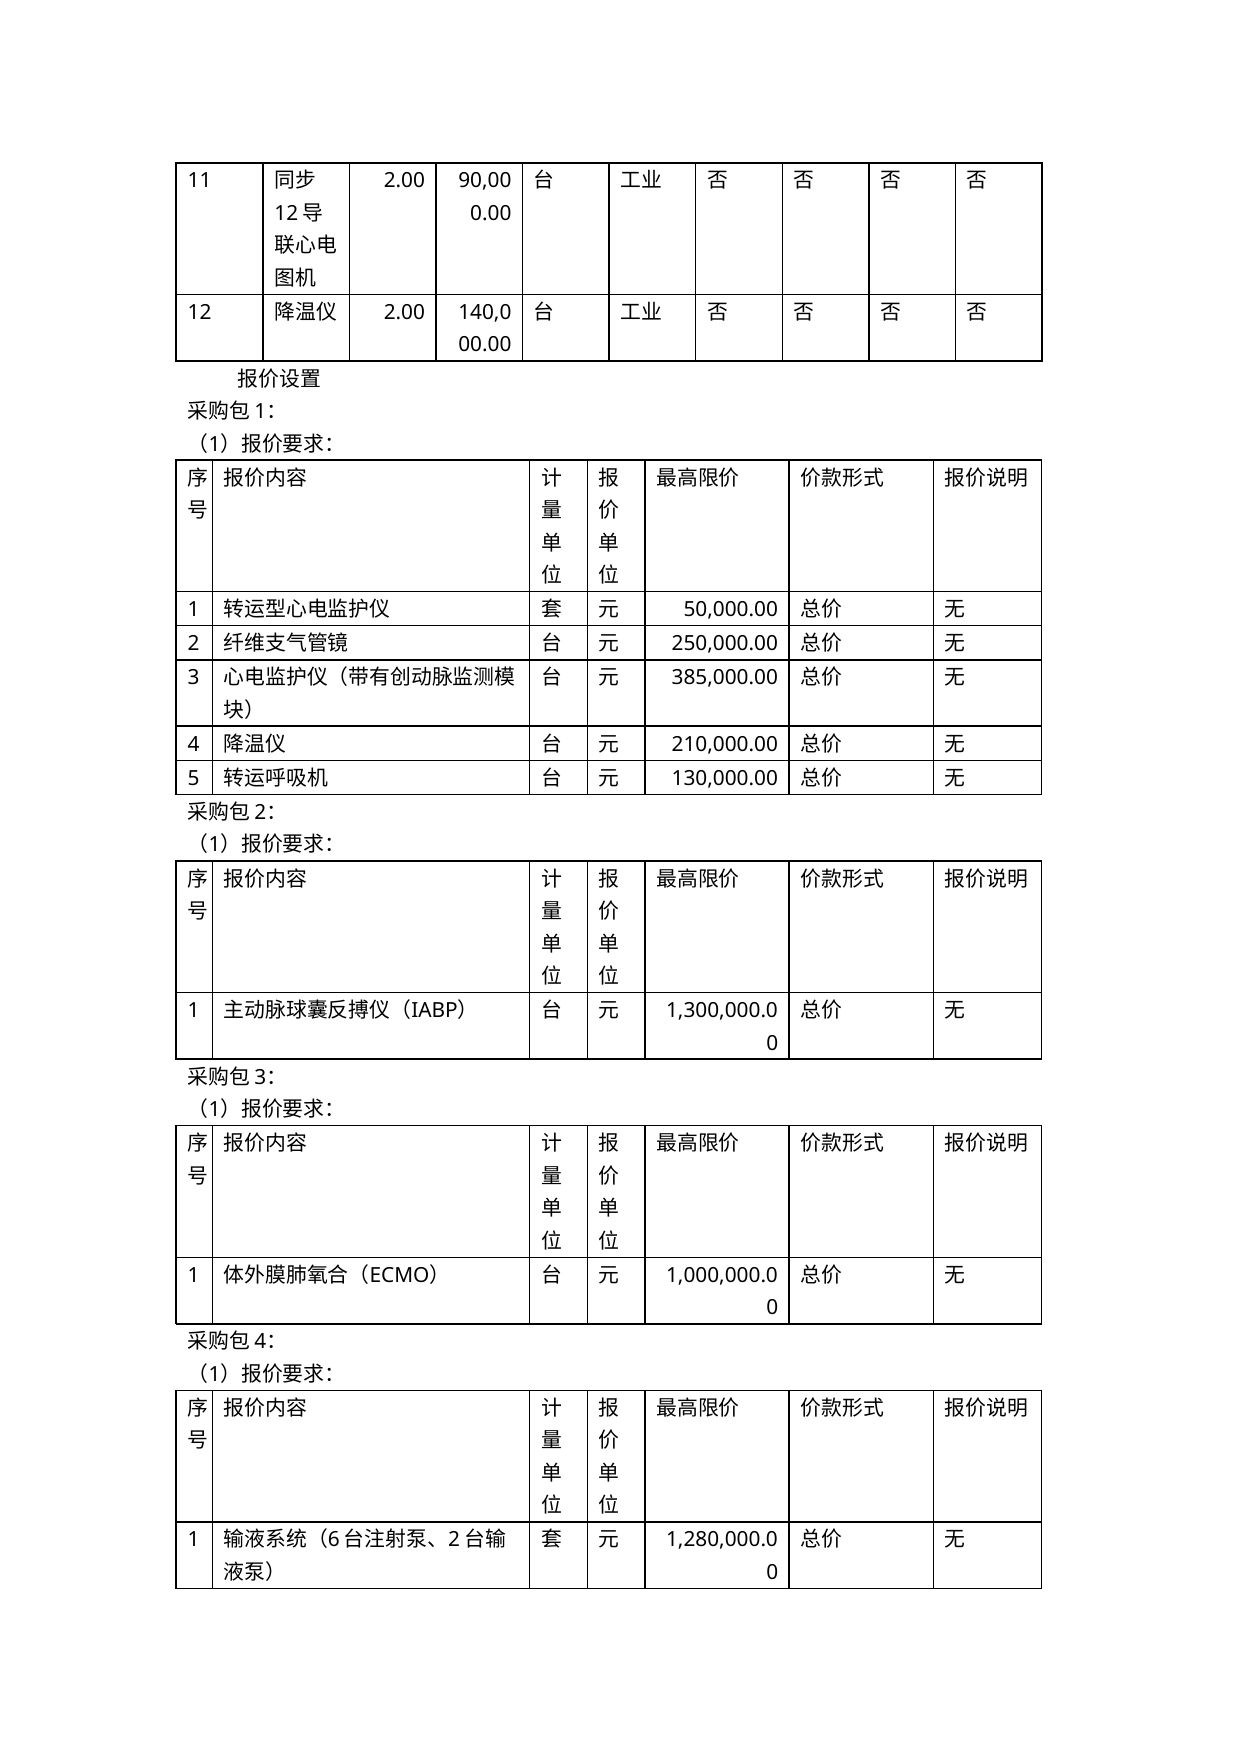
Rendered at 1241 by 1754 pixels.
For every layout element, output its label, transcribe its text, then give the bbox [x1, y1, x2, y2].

table_cell 台 [530, 626, 587, 659]
table_header 序号 [177, 862, 212, 992]
table_cell 无 [934, 761, 1041, 793]
table_cell 降温仪 [213, 727, 529, 759]
table_cell 1,300,000.00 [646, 993, 788, 1058]
table_cell 元 [588, 993, 644, 1058]
table_cell 台 [523, 295, 608, 360]
table_cell 套 [530, 1523, 587, 1588]
table_cell 台 [530, 1258, 587, 1323]
table_header 计量单位 [530, 1391, 587, 1521]
table_cell 否 [870, 164, 955, 293]
table_header 最高限价 [646, 461, 788, 591]
table_cell 210,000.00 [646, 727, 788, 759]
table_header 最高限价 [646, 1126, 788, 1256]
table_cell 同步12导联心电图机 [264, 164, 349, 293]
table_cell 元 [588, 626, 644, 659]
table_cell 总价 [790, 661, 933, 725]
table_cell 元 [588, 761, 644, 793]
table_header 序号 [177, 461, 212, 591]
table_cell 130,000.00 [646, 761, 788, 793]
table_cell 台 [530, 761, 587, 793]
table_cell 总价 [790, 1258, 933, 1323]
text （1）报价要求： [187, 1092, 1053, 1125]
table_cell 无 [934, 1258, 1041, 1323]
text 采购包1： [187, 394, 1053, 427]
table_cell 台 [530, 661, 587, 725]
table_cell 2.00 [350, 164, 435, 293]
table_cell 无 [934, 661, 1041, 725]
table_cell 无 [934, 626, 1041, 659]
table_cell 台 [530, 993, 587, 1058]
table_cell 台 [530, 727, 587, 759]
table_header 报价单位 [588, 862, 644, 992]
table_header 最高限价 [646, 1391, 788, 1521]
table_cell 总价 [790, 1523, 933, 1588]
table_header 报价内容 [213, 1126, 529, 1256]
table_cell 心电监护仪（带有创动脉监测模块） [213, 661, 529, 725]
table_header 报价说明 [934, 862, 1041, 992]
table_cell 总价 [790, 592, 933, 625]
table_cell 输液系统（6台注射泵、2台输液泵） [213, 1523, 529, 1588]
table_cell 无 [934, 727, 1041, 759]
table_cell 降温仪 [264, 295, 349, 360]
table_cell 无 [934, 592, 1041, 625]
table_cell 工业 [610, 164, 695, 293]
table_cell 1,280,000.00 [646, 1523, 788, 1588]
table_cell 否 [696, 295, 782, 360]
table_cell 元 [588, 727, 644, 759]
table_header 价款形式 [790, 1391, 933, 1521]
table_cell 5 [177, 761, 212, 793]
table_cell 总价 [790, 993, 933, 1058]
table_cell 否 [783, 295, 868, 360]
table_header 报价单位 [588, 1126, 644, 1256]
table_cell 工业 [610, 295, 695, 360]
table_cell 元 [588, 1523, 644, 1588]
table_cell 纤维支气管镜 [213, 626, 529, 659]
table_cell 否 [783, 164, 868, 293]
table_cell 体外膜肺氧合（ECMO） [213, 1258, 529, 1323]
table_header 序号 [177, 1391, 212, 1521]
table_cell 转运呼吸机 [213, 761, 529, 793]
table_cell 总价 [790, 761, 933, 793]
table_header 报价单位 [588, 461, 644, 591]
table_header 计量单位 [530, 461, 587, 591]
table_cell 3 [177, 661, 212, 725]
table_cell 台 [523, 164, 608, 293]
table_header 计量单位 [530, 1126, 587, 1256]
table_cell 1,000,000.00 [646, 1258, 788, 1323]
table_cell 总价 [790, 626, 933, 659]
table_cell 90,000.00 [437, 164, 522, 293]
table_cell 否 [870, 295, 955, 360]
table_header 报价说明 [934, 1391, 1041, 1521]
table_header 价款形式 [790, 862, 933, 992]
table_cell 元 [588, 661, 644, 725]
table_cell 否 [696, 164, 782, 293]
table_cell 140,000.00 [437, 295, 522, 360]
table_cell 2.00 [350, 295, 435, 360]
table_cell 1 [177, 1523, 212, 1588]
table_header 报价内容 [213, 1391, 529, 1521]
table_header 计量单位 [530, 862, 587, 992]
text 采购包4： [187, 1324, 1053, 1357]
table_header 报价内容 [213, 862, 529, 992]
table_cell 无 [934, 993, 1041, 1058]
table_cell 4 [177, 727, 212, 759]
text （1）报价要求： [187, 828, 1053, 860]
table_cell 1 [177, 993, 212, 1058]
table_cell 2 [177, 626, 212, 659]
table_cell 12 [177, 295, 262, 360]
table_cell 元 [588, 592, 644, 625]
text 采购包2： [187, 795, 1053, 828]
table_cell 11 [177, 164, 262, 293]
table_cell 无 [934, 1523, 1041, 1588]
table_header 序号 [177, 1126, 212, 1256]
table_header 报价内容 [213, 461, 529, 591]
table_header 最高限价 [646, 862, 788, 992]
text （1）报价要求： [187, 1357, 1053, 1389]
text （1）报价要求： [187, 427, 1053, 459]
table_cell 1 [177, 1258, 212, 1323]
table_header 价款形式 [790, 1126, 933, 1256]
table_header 报价单位 [588, 1391, 644, 1521]
text 采购包3： [187, 1060, 1053, 1092]
table_cell 总价 [790, 727, 933, 759]
text 报价设置 [187, 362, 1053, 394]
table_header 报价说明 [934, 461, 1041, 591]
table_cell 1 [177, 592, 212, 625]
table_cell 元 [588, 1258, 644, 1323]
table_cell 否 [956, 164, 1041, 293]
table_cell 主动脉球囊反搏仪（IABP） [213, 993, 529, 1058]
table_cell 250,000.00 [646, 626, 788, 659]
table_cell 385,000.00 [646, 661, 788, 725]
table_cell 50,000.00 [646, 592, 788, 625]
table_cell 套 [530, 592, 587, 625]
table_header 报价说明 [934, 1126, 1041, 1256]
table_header 价款形式 [790, 461, 933, 591]
table_cell 转运型心电监护仪 [213, 592, 529, 625]
table_cell 否 [956, 295, 1041, 360]
